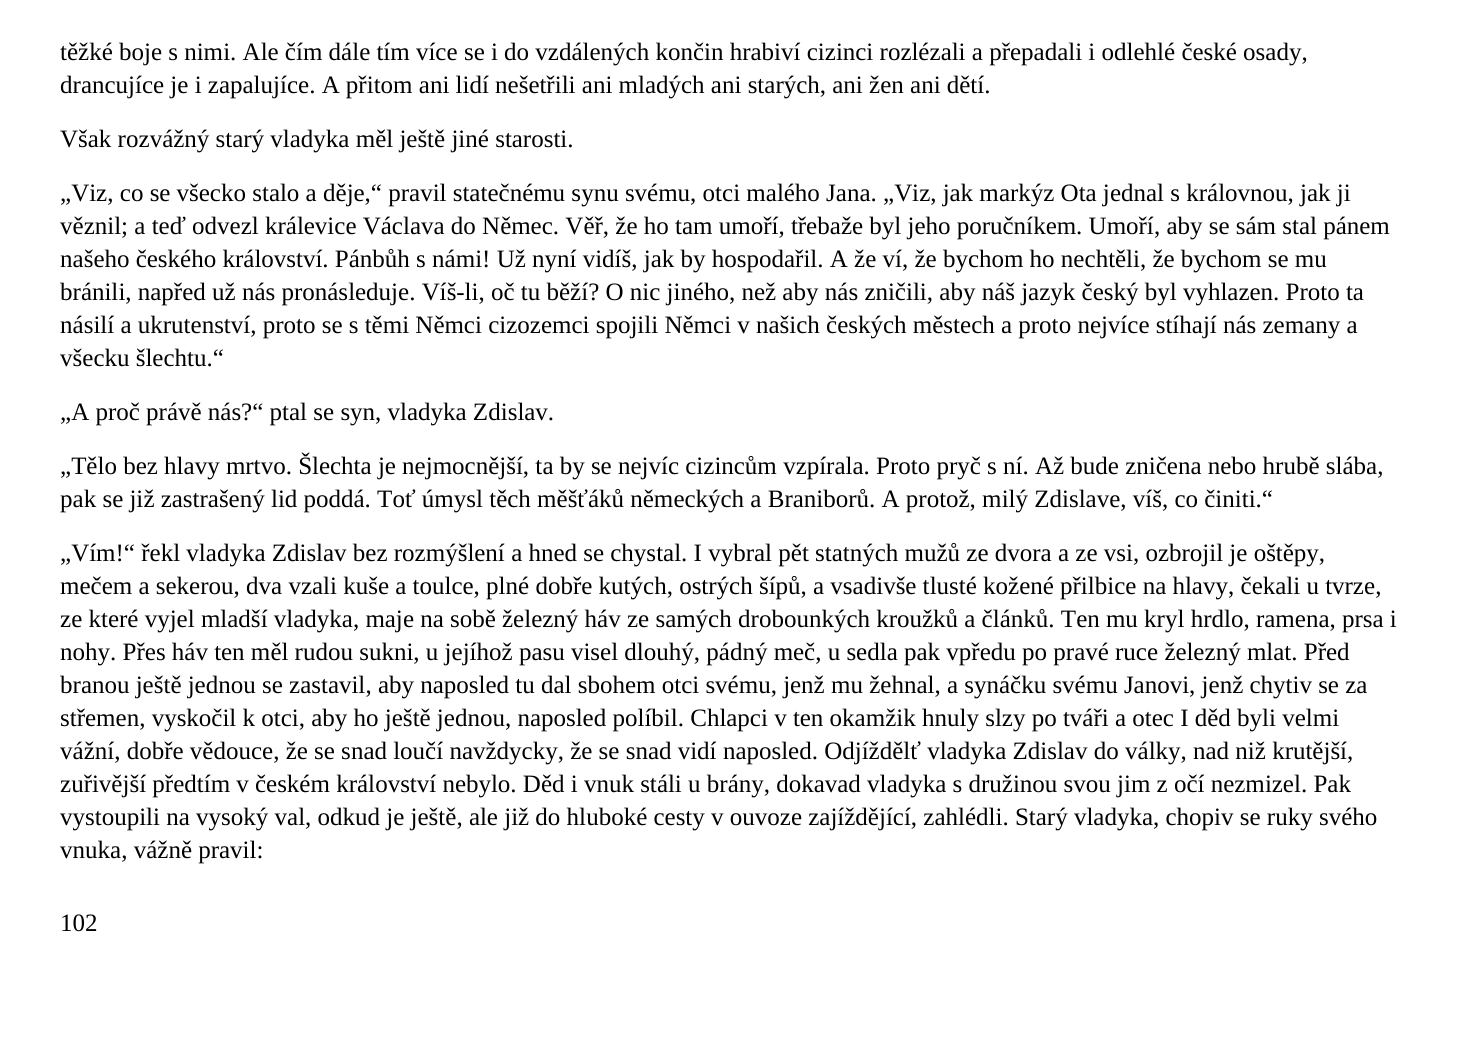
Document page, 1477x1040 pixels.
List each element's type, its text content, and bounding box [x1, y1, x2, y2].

text Však rozvážný starý vladyka měl ještě jiné starosti. [60, 124, 1401, 153]
text „Vím!“ řekl vladyka Zdislav bez rozmýšlení a hned se chystal. I vybral pět statných mužů ze dvora a ze vsi, ozbrojil je oštěpy, mečem a sekerou, dva vzali kuše a toulce, plné dobře kutých, ostrých šípů, a vsadivše tlusté kožené přilbice na hlavy, čekali u tvrze, ze které vyjel mladší vladyka, maje na sobě železný háv ze samých drobounkých kroužků a článků. Ten mu kryl hrdlo, ramena, prsa i nohy. Přes háv ten měl rudou sukni, u jejíhož pasu visel dlouhý, pádný meč, u sedla pak vpředu po pravé ruce železný mlat. Před branou ještě jednou se zastavil, aby naposled tu dal sbohem otci svému, jenž mu žehnal, a synáčku svému Janovi, jenž chytiv se za střemen, vyskočil k otci, aby ho ještě jednou, naposled políbil. Chlapci v ten okamžik hnuly slzy po tváři a otec I děd byli velmi vážní, dobře vědouce, že se snad loučí navždycky, že se snad vidí naposled. Odjíždělť vladyka Zdislav do války, nad niž krutější, zuřivější předtím v českém království nebylo. Děd i vnuk stáli u brány, dokavad vladyka s družinou svou jim z očí nezmizel. Pak vystoupili na vysoký val, odkud je ještě, ale již do hluboké cesty v ouvoze zajíždějící, zahlédli. Starý vladyka, chopiv se ruky svého vnuka, vážně pravil: [60, 538, 1401, 864]
text „Tělo bez hlavy mrtvo. Šlechta je nejmocnější, ta by se nejvíc cizincům vzpírala. Proto pryč s ní. Až bude zničena nebo hrubě slába, pak se již zastrašený lid poddá. Toť úmysl těch měšťáků německých a Braniborů. A protož, milý Zdislave, víš, co činiti.“ [60, 451, 1401, 513]
text „Viz, co se všecko stalo a děje,“ pravil statečnému synu svému, otci malého Jana. „Viz, jak markýz Ota jednal s královnou, jak ji věznil; a teď odvezl králevice Václava do Němec. Věř, že ho tam umoří, třebaže byl jeho poručníkem. Umoří, aby se sám stal pánem našeho českého království. Pánbůh s námi! Už nyní vidíš, jak by hospodařil. A že ví, že bychom ho nechtěli, že bychom se mu bránili, napřed už nás pronásleduje. Víš-li, oč tu běží? O nic jiného, než aby nás zničili, aby náš jazyk český byl vyhlazen. Proto ta násilí a ukrutenství, proto se s těmi Němci cizozemci spojili Němci v našich českých městech a proto nejvíce stíhají nás zemany a všecku šlechtu.“ [60, 178, 1401, 372]
text „A proč právě nás?“ ptal se syn, vladyka Zdislav. [60, 397, 1401, 426]
